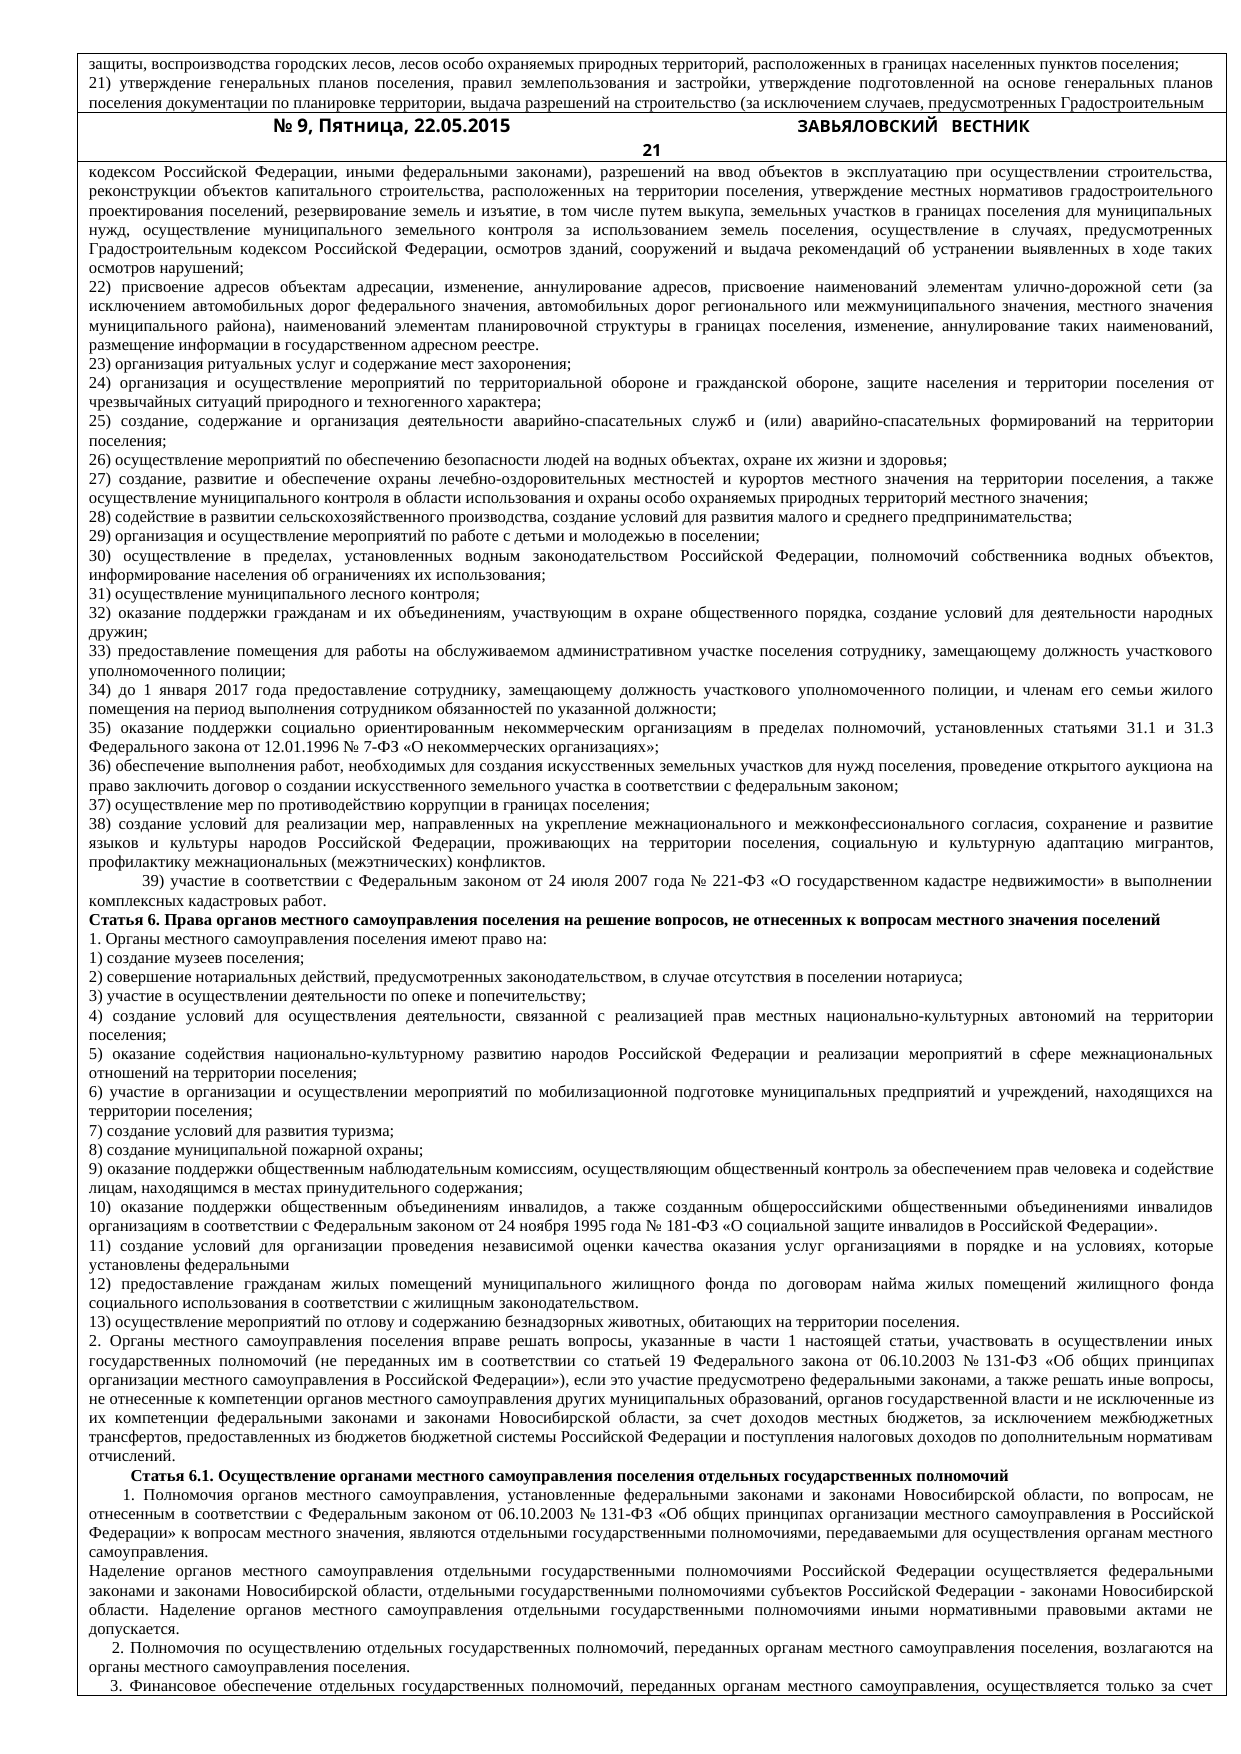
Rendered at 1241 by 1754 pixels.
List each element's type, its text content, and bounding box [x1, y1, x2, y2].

table_cell № 9, Пятница, 22.05.2015 ЗАВЬЯЛОВСКИЙ ВЕСТНИК 21 [78, 113, 1226, 161]
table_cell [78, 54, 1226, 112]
